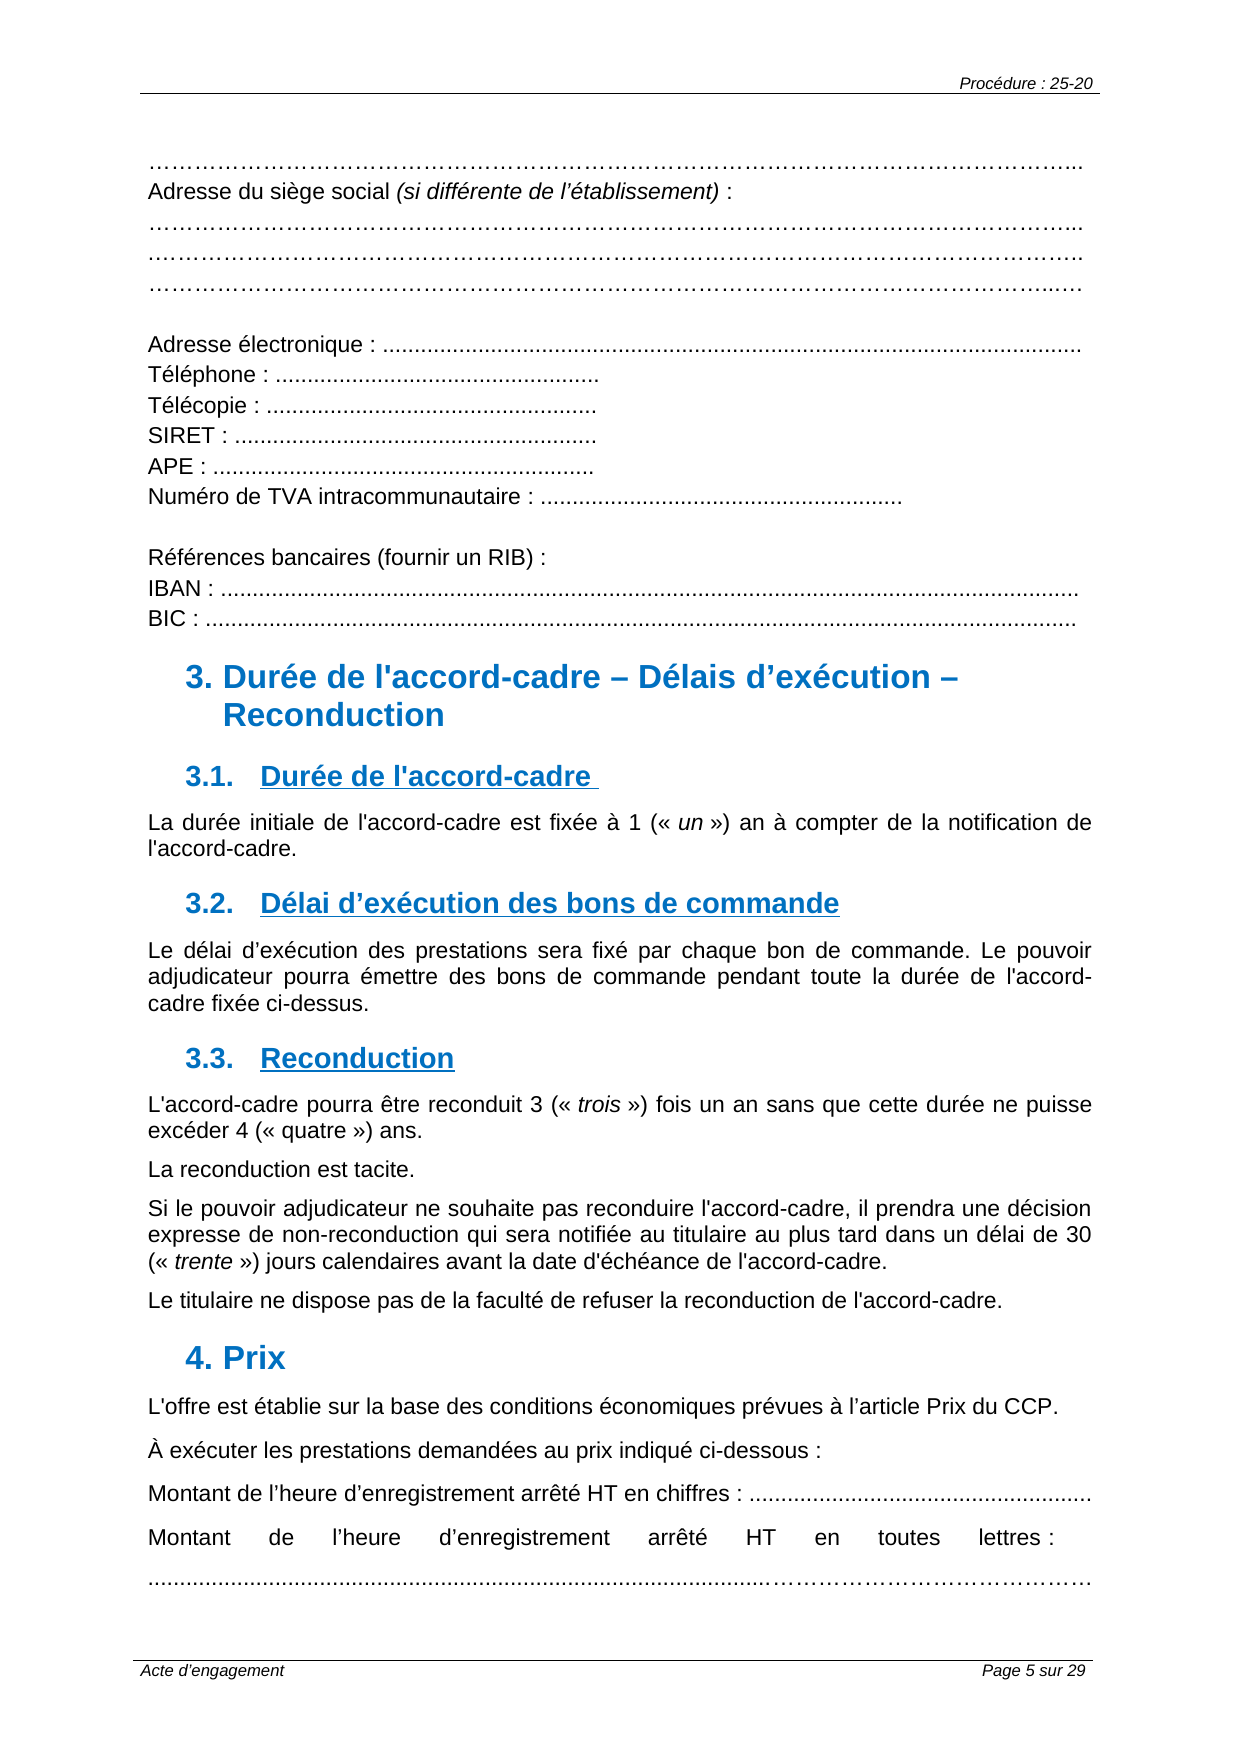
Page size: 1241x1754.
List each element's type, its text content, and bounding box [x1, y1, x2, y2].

text Le délai d’exécution des prestations sera fixé par chaque bon de commande. Le pouvoir adjudicateur pourra émettre des bons de commande pendant toute la durée de l'accord-cadre fixée ci-dessus. [148, 937, 1093, 1016]
text IBAN : ....................................................................................................................................... [148, 575, 1093, 601]
text Télécopie : .................................................... [148, 392, 1093, 418]
text APE : ............................................................ [148, 453, 1093, 479]
text Montant de l’heure d’enregistrement arrêté HT en chiffres : [148, 1480, 1093, 1507]
subtitle Durée de l'accord-cadre – Délais d’exécution – Reconduction [185, 657, 1093, 734]
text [148, 148, 1093, 174]
text Si le pouvoir adjudicateur ne souhaite pas reconduire l'accord-cadre, il prendra une décision expresse de non-reconduction qui sera notifiée au titulaire au plus tard dans un délai de 30 (« trente ») jours calendaires avant la date d'échéance de l'accord-cadre. [148, 1195, 1093, 1274]
text .………………………………………………………………………………………………………….. [148, 239, 1093, 266]
text ………………………………………………………………………………………………………...… [148, 270, 1093, 296]
text L'offre est établie sur la base des conditions économiques prévues à l’article Prix du CCP. [148, 1393, 1093, 1419]
text Adresse électronique : .............................................................................................................. [148, 331, 1093, 357]
text Références bancaires (fournir un RIB) : [148, 544, 1093, 571]
text La reconduction est tacite. [148, 1156, 1093, 1183]
text Adresse du siège social (si différente de l’établissement) : [148, 178, 1093, 204]
text SIRET : ......................................................... [148, 422, 1093, 449]
text Numéro de TVA intracommunautaire : ......................................................... [148, 483, 1093, 510]
text Téléphone : ................................................... [148, 361, 1093, 388]
text La durée initiale de l'accord-cadre est fixée à 1 (« un ») an à compter de la notification de l'accord-cadre. [148, 809, 1093, 862]
text L'accord-cadre pourra être reconduit 3 (« trois ») fois un an sans que cette durée ne puisse excéder 4 (« quatre ») ans. [148, 1091, 1093, 1144]
subtitle Prix [185, 1338, 1093, 1376]
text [148, 1524, 1093, 1590]
text BIC : ......................................................................................................................................... [148, 605, 1093, 632]
subtitle Délai d’exécution des bons de commande [185, 887, 1093, 920]
text Le titulaire ne dispose pas de la faculté de refuser la reconduction de l'accord-cadre. [148, 1287, 1093, 1313]
text À exécuter les prestations demandées au prix indiqué ci-dessous : [148, 1437, 1093, 1463]
subtitle Reconduction [185, 1041, 1093, 1074]
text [148, 209, 1093, 235]
subtitle Durée de l'accord-cadre [185, 759, 1093, 792]
